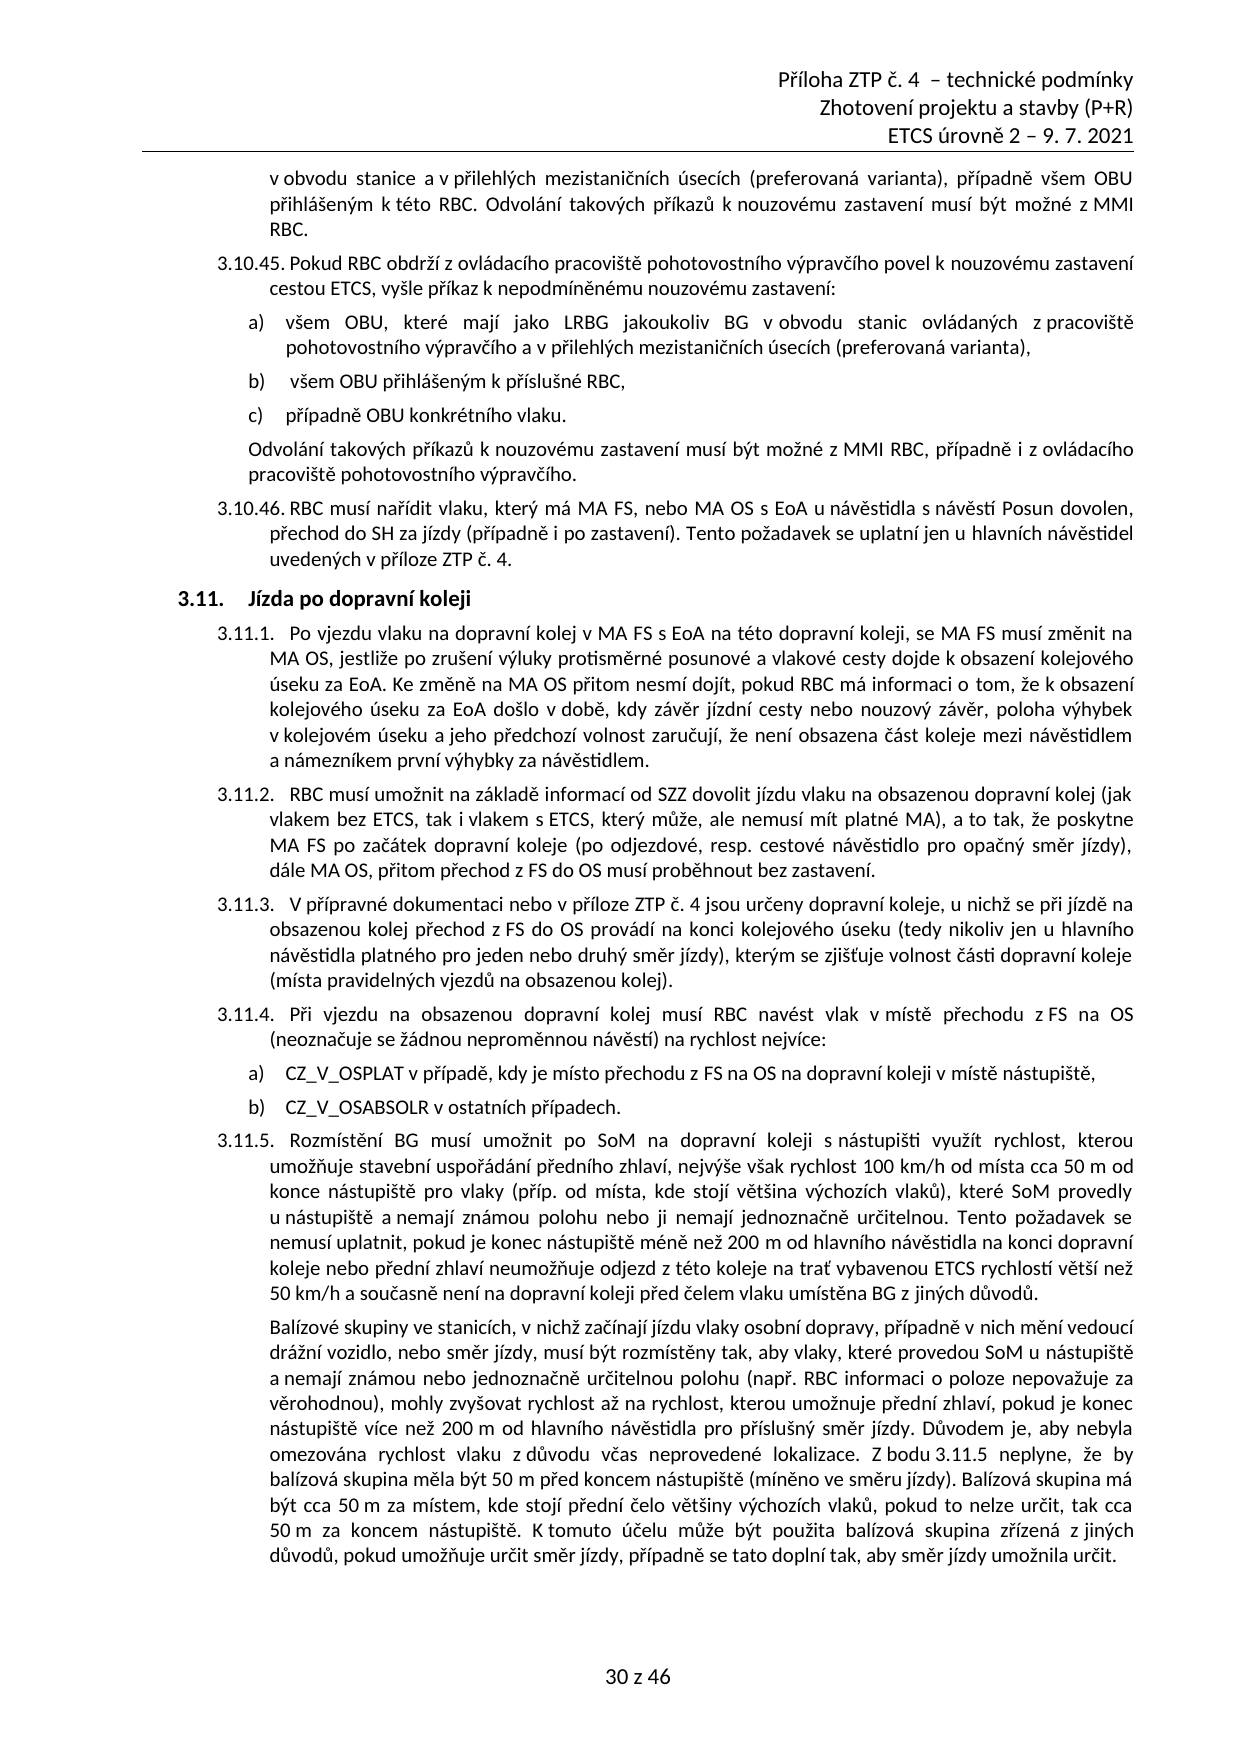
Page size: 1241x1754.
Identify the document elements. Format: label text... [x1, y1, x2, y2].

text Pokud RBC obdrží z ovládacího pracoviště pohotovostního výpravčího povel k nouzovému zastavení cestou ETCS, vyšle příkaz k nepodmíněnému nouzovému zastavení: [217, 250, 1134, 301]
text Po vjezdu vlaku na dopravní kolej v MA FS s EoA na této dopravní koleji, se MA FS musí změnit na MA OS, jestliže po zrušení výluky protisměrné posunové a vlakové cesty dojde k obsazení kolejového úseku za EoA. Ke změně na MA OS přitom nesmí dojít, pokud RBC má informaci o tom, že k obsazení kolejového úseku za EoA došlo v době, kdy závěr jízdní cesty nebo nouzový závěr, poloha výhybek v kolejovém úseku a jeho předchozí volnost zaručují, že není obsazena část koleje mezi návěstidlem a námezníkem první výhybky za návěstidlem. [217, 620, 1134, 773]
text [217, 165, 1134, 242]
list všem OBU, které mají jako LRBG jakoukoliv BG v obvodu stanic ovládaných z pracoviště pohotovostního výpravčího a v přilehlých mezistaničních úsecích (preferovaná varianta), [248, 309, 1134, 360]
text CZ_V_OSABSOLR v ostatních případech. [248, 1094, 1134, 1119]
list CZ_V_OSPLAT v případě, kdy je místo přechodu z FS na OS na dopravní koleji v místě nástupiště, [248, 1060, 1134, 1086]
text RBC musí nařídit vlaku, který má MA FS, nebo MA OS s EoA u návěstidla s návěstí Posun dovolen, přechod do SH za jízdy (případně i po zastavení). Tento požadavek se uplatní jen u hlavních návěstidel uvedených v příloze ZTP č. 4. [217, 495, 1134, 571]
list všem OBU přihlášeným k příslušné RBC, [248, 368, 1134, 394]
text Jízda po dopravní koleji [177, 584, 1134, 612]
list případně OBU konkrétního vlaku. [248, 402, 1134, 427]
list Balízové skupiny ve stanicích, v nichž začínají jízdu vlaky osobní dopravy, případně v nich mění vedoucí drážní vozidlo, nebo směr jízdy, musí být rozmístěny tak, aby vlaky, které provedou SoM u nástupiště a nemají známou nebo jednoznačně určitelnou polohu (např. RBC informaci o poloze nepovažuje za věrohodnou), mohly zvyšovat rychlost až na rychlost, kterou umožnuje přední zhlaví, pokud je konec nástupiště více než 200 m od hlavního návěstidla pro příslušný směr jízdy. Důvodem je, aby nebyla omezována rychlost vlaku z důvodu včas neprovedené lokalizace. Z bodu 3.11.5 neplyne, že by balízová skupina měla být 50 m před koncem nástupiště (míněno ve směru jízdy). Balízová skupina má být cca 50 m za místem, kde stojí přední čelo většiny výchozích vlaků, pokud to nelze určit, tak cca 50 m za koncem nástupiště. K tomuto účelu může být použita balízová skupina zřízená z jiných důvodů, pokud umožňuje určit směr jízdy, případně se tato doplní tak, aby směr jízdy umožnila určit. [269, 1314, 1134, 1568]
text RBC musí umožnit na základě informací od SZZ dovolit jízdu vlaku na obsazenou dopravní kolej (jak vlakem bez ETCS, tak i vlakem s ETCS, který může, ale nemusí mít platné MA), a to tak, že poskytne MA FS po začátek dopravní koleje (po odjezdové, resp. cestové návěstidlo pro opačný směr jízdy), dále MA OS, přitom přechod z FS do OS musí proběhnout bez zastavení. [217, 781, 1134, 883]
text Při vjezdu na obsazenou dopravní kolej musí RBC navést vlak v místě přechodu z FS na OS (neoznačuje se žádnou neproměnnou návěstí) na rychlost nejvíce: [217, 1001, 1134, 1052]
text Rozmístění BG musí umožnit po SoM na dopravní koleji s nástupišti využít rychlost, kterou umožňuje stavební uspořádání předního zhlaví, nejvýše však rychlost 100 km/h od místa cca 50 m od konce nástupiště pro vlaky (příp. od místa, kde stojí většina výchozích vlaků), které SoM provedly u nástupiště a nemají známou polohu nebo ji nemají jednoznačně určitelnou. Tento požadavek se nemusí uplatnit, pokud je konec nástupiště méně než 200 m od hlavního návěstidla na konci dopravní koleje nebo přední zhlaví neumožňuje odjezd z této koleje na trať vybavenou ETCS rychlostí větší než 50 km/h a současně není na dopravní koleji před čelem vlaku umístěna BG z jiných důvodů. [217, 1128, 1134, 1306]
text V přípravné dokumentaci nebo v příloze ZTP č. 4 jsou určeny dopravní koleje, u nichž se při jízdě na obsazenou kolej přechod z FS do OS provádí na konci kolejového úseku (tedy nikoliv jen u hlavního návěstidla platného pro jeden nebo druhý směr jízdy), kterým se zjišťuje volnost části dopravní koleje (místa pravidelných vjezdů na obsazenou kolej). [217, 891, 1134, 993]
text Odvolání takových příkazů k nouzovému zastavení musí být možné z MMI RBC, případně i z ovládacího pracoviště pohotovostního výpravčího. [248, 436, 1134, 487]
